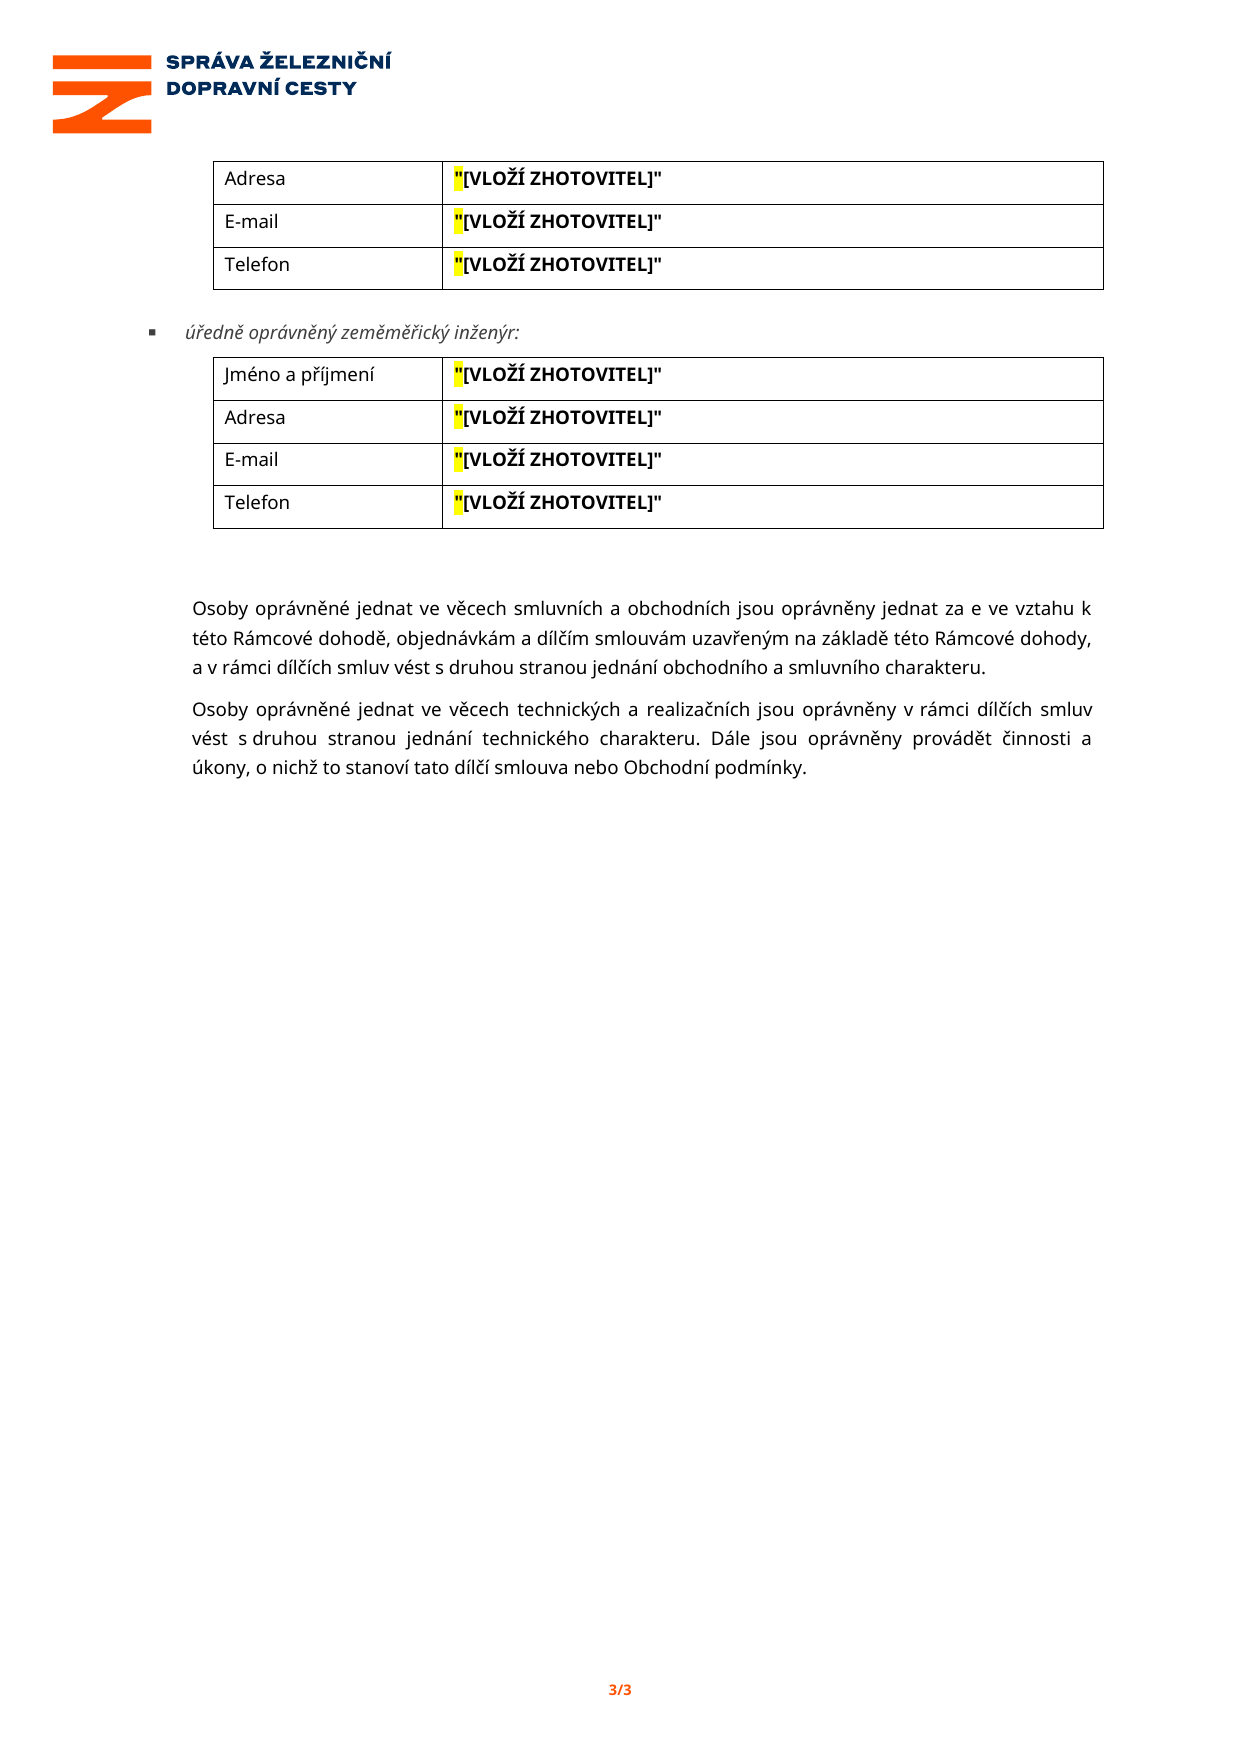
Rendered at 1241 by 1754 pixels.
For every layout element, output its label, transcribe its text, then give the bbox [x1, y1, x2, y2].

text Osoby oprávněné jednat ve věcech smluvních a obchodních jsou oprávněny jednat za e ve vztahu k této Rámcové dohodě, objednávkám a dílčím smlouvám uzavřeným na základě této Rámcové dohody, a v rámci dílčích smluv vést s druhou stranou jednání obchodního a smluvního charakteru. [192, 596, 1093, 680]
table_cell Telefon [214, 486, 442, 528]
text Osoby oprávněné jednat ve věcech technických a realizačních jsou oprávněny v rámci dílčích smluv vést s druhou stranou jednání technického charakteru. Dále jsou oprávněny provádět činnosti a úkony, o nichž to stanoví tato dílčí smlouva nebo Obchodní podmínky. [192, 696, 1093, 780]
table_cell E-mail [214, 444, 442, 485]
table_cell Adresa [214, 401, 442, 442]
subtitle úředně oprávněný zeměměřický inženýr: [148, 315, 1093, 344]
table_cell [443, 444, 1103, 485]
table_cell Adresa [214, 162, 442, 204]
table_cell [443, 205, 1103, 247]
table_cell [443, 162, 1103, 204]
table_cell [443, 486, 1103, 528]
table_cell [443, 248, 1103, 289]
table_header [443, 358, 1103, 400]
table_cell [443, 401, 1103, 442]
table_cell Telefon [214, 248, 442, 289]
table_header Jméno a příjmení [214, 358, 442, 400]
table_cell E-mail [214, 205, 442, 247]
